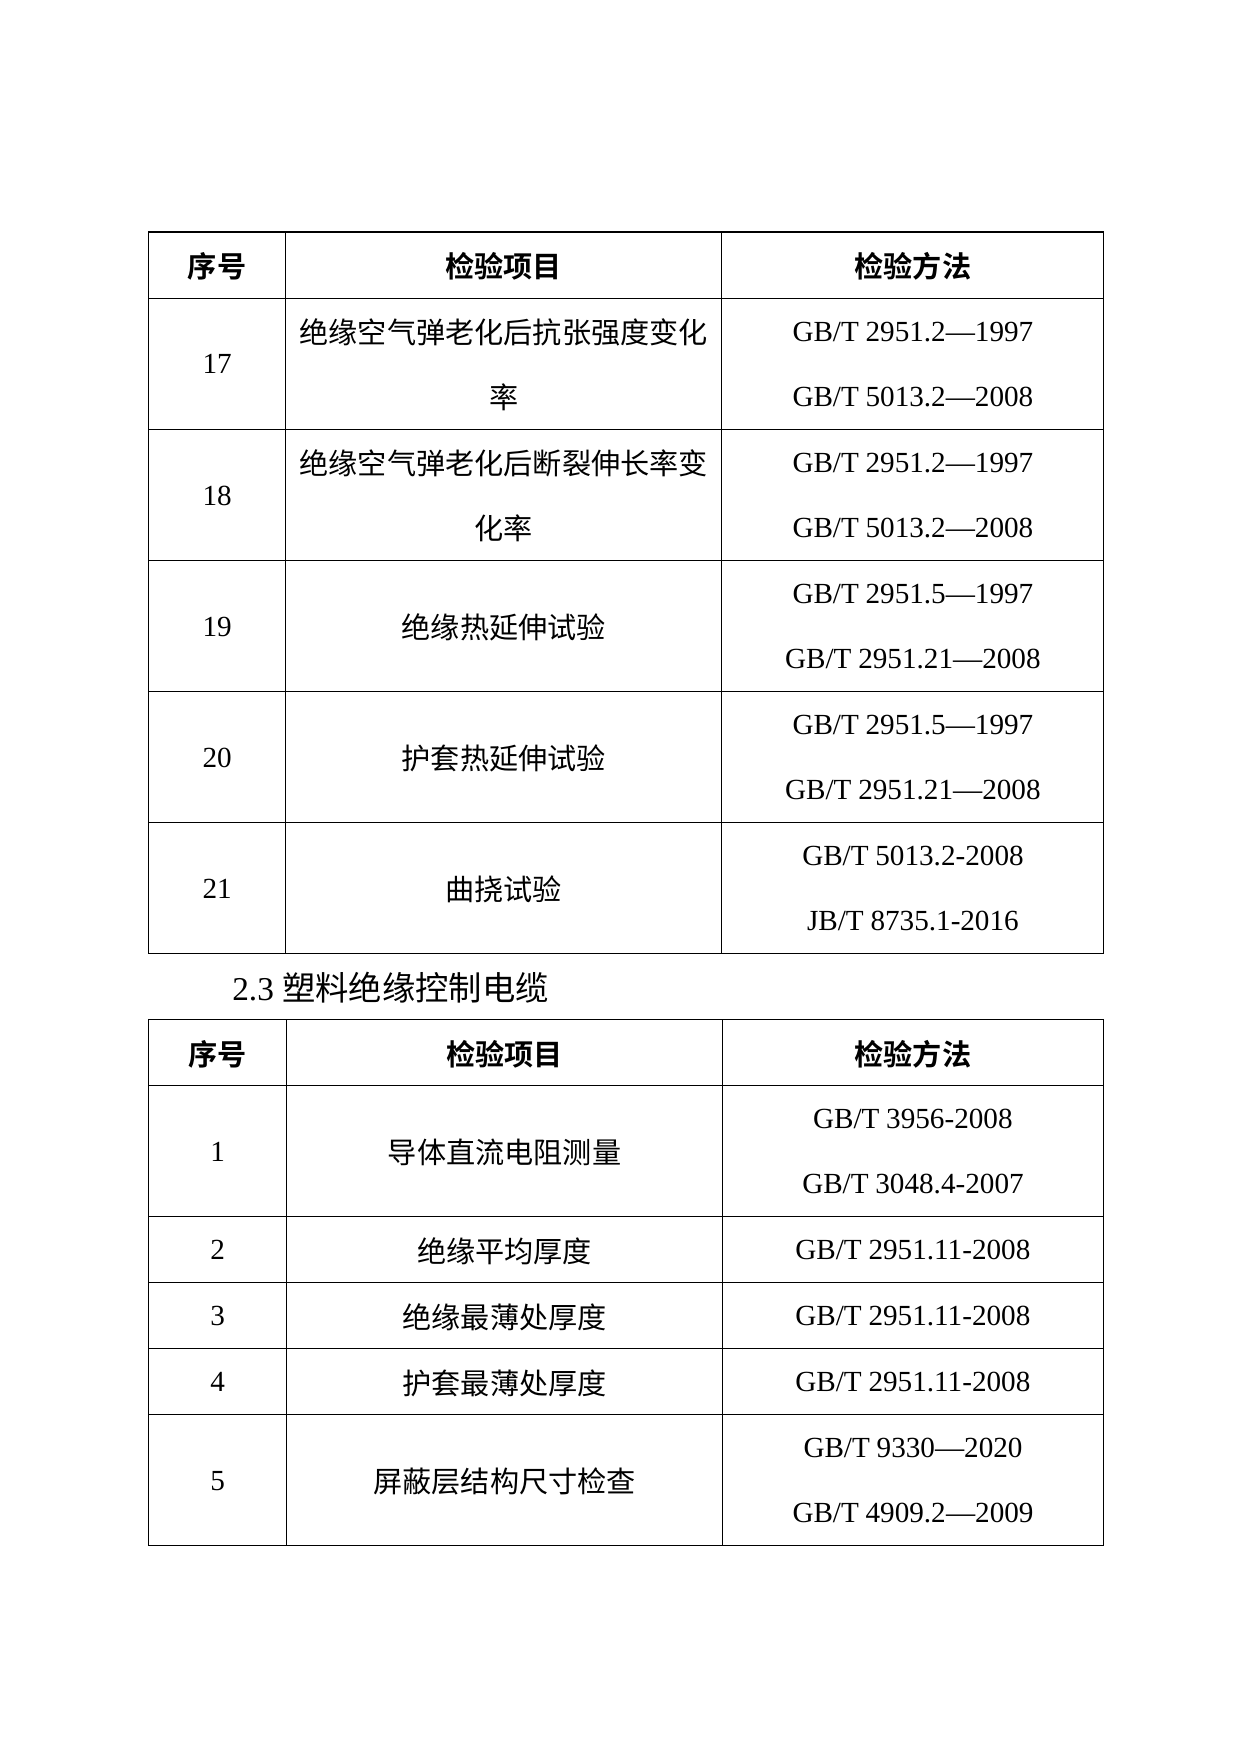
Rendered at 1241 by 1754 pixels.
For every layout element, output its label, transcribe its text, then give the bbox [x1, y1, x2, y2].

table_cell GB/T 2951.2—1997 GB/T 5013.2—2008 [722, 430, 1103, 559]
table_cell GB/T 2951.11-2008 [723, 1283, 1103, 1348]
table_cell 18 [149, 430, 285, 559]
table_cell 3 [149, 1283, 286, 1348]
table_header 检验项目 [286, 233, 721, 297]
table_cell GB/T 2951.11-2008 [723, 1349, 1103, 1414]
table_cell GB/T 5013.2-2008 JB/T 8735.1-2016 [722, 823, 1103, 953]
table_cell GB/T 3956-2008 GB/T 3048.4-2007 [723, 1086, 1103, 1216]
table_cell GB/T 2951.11-2008 [723, 1217, 1103, 1282]
table_cell 绝缘空气弹老化后抗张强度变化率 [286, 299, 721, 428]
table_cell GB/T 2951.5—1997 GB/T 2951.21—2008 [722, 692, 1103, 822]
table_cell 绝缘空气弹老化后断裂伸长率变化率 [286, 430, 721, 559]
table_cell 曲挠试验 [286, 823, 721, 953]
table_cell 屏蔽层结构尺寸检查 [287, 1415, 722, 1545]
table_cell 21 [149, 823, 285, 953]
table_cell 绝缘平均厚度 [287, 1217, 722, 1282]
table_cell 绝缘最薄处厚度 [287, 1283, 722, 1348]
table_header 序号 [149, 233, 285, 297]
table_cell 17 [149, 299, 285, 428]
table_header 检验方法 [722, 233, 1103, 297]
table_cell GB/T 2951.2—1997 GB/T 5013.2—2008 [722, 299, 1103, 428]
table_cell 1 [149, 1086, 286, 1216]
table_cell 护套热延伸试验 [286, 692, 721, 822]
table_header 检验方法 [723, 1020, 1103, 1085]
table_cell 护套最薄处厚度 [287, 1349, 722, 1414]
table_cell 绝缘热延伸试验 [286, 561, 721, 691]
table_header 检验项目 [287, 1020, 722, 1085]
table_cell 5 [149, 1415, 286, 1545]
table_cell 19 [149, 561, 285, 691]
table_cell GB/T 2951.5—1997 GB/T 2951.21—2008 [722, 561, 1103, 691]
table_cell 20 [149, 692, 285, 822]
table_cell GB/T 9330—2020 GB/T 4909.2—2009 [723, 1415, 1103, 1545]
table_cell 4 [149, 1349, 286, 1414]
table_cell 导体直流电阻测量 [287, 1086, 722, 1216]
text 2.3 塑料绝缘控制电缆 [165, 954, 1087, 1019]
table_header 序号 [149, 1020, 286, 1085]
table_cell 2 [149, 1217, 286, 1282]
